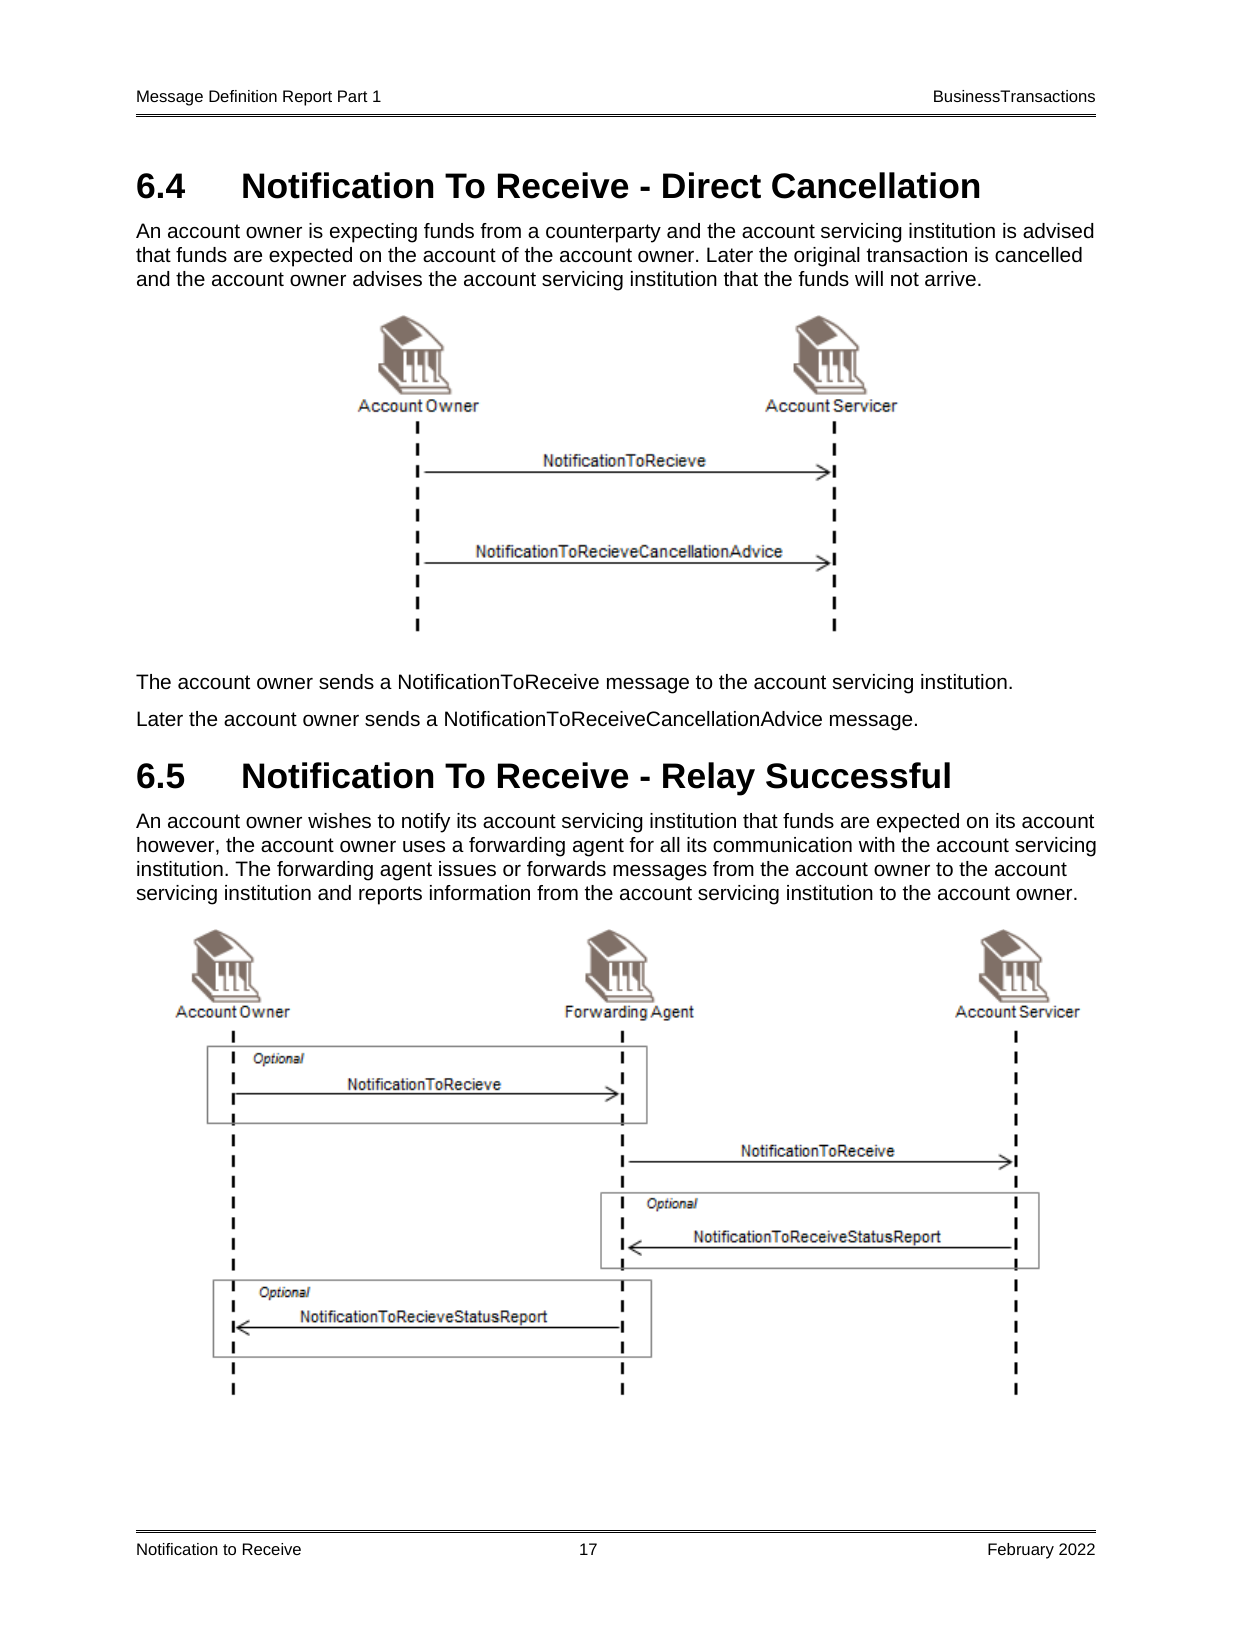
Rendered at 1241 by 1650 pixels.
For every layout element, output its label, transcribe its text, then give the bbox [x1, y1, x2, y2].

text An account owner wishes to notify its account servicing institution that funds are expected on its account however, the account owner uses a forwarding agent for all its communication with the account servicing institution. The forwarding agent issues or forwards messages from the account owner to the account servicing institution and reports information from the account servicing institution to the account owner. [136, 809, 1104, 904]
subtitle Notification To Receive - Direct Cancellation [136, 166, 1104, 206]
picture [136, 929, 1104, 1401]
subtitle Notification To Receive - Relay Successful [136, 756, 1104, 796]
text The account owner sends a NotificationToReceive message to the account servicing institution. [136, 670, 1104, 694]
text Later the account owner sends a NotificationToReceiveCancellationAdvice message. [136, 707, 1104, 731]
text An account owner is expecting funds from a counterparty and the account servicing institution is advised that funds are expected on the account of the account owner. Later the original transaction is cancelled and the account owner advises the account servicing institution that the funds will not arrive. [136, 219, 1104, 291]
picture [316, 315, 924, 633]
